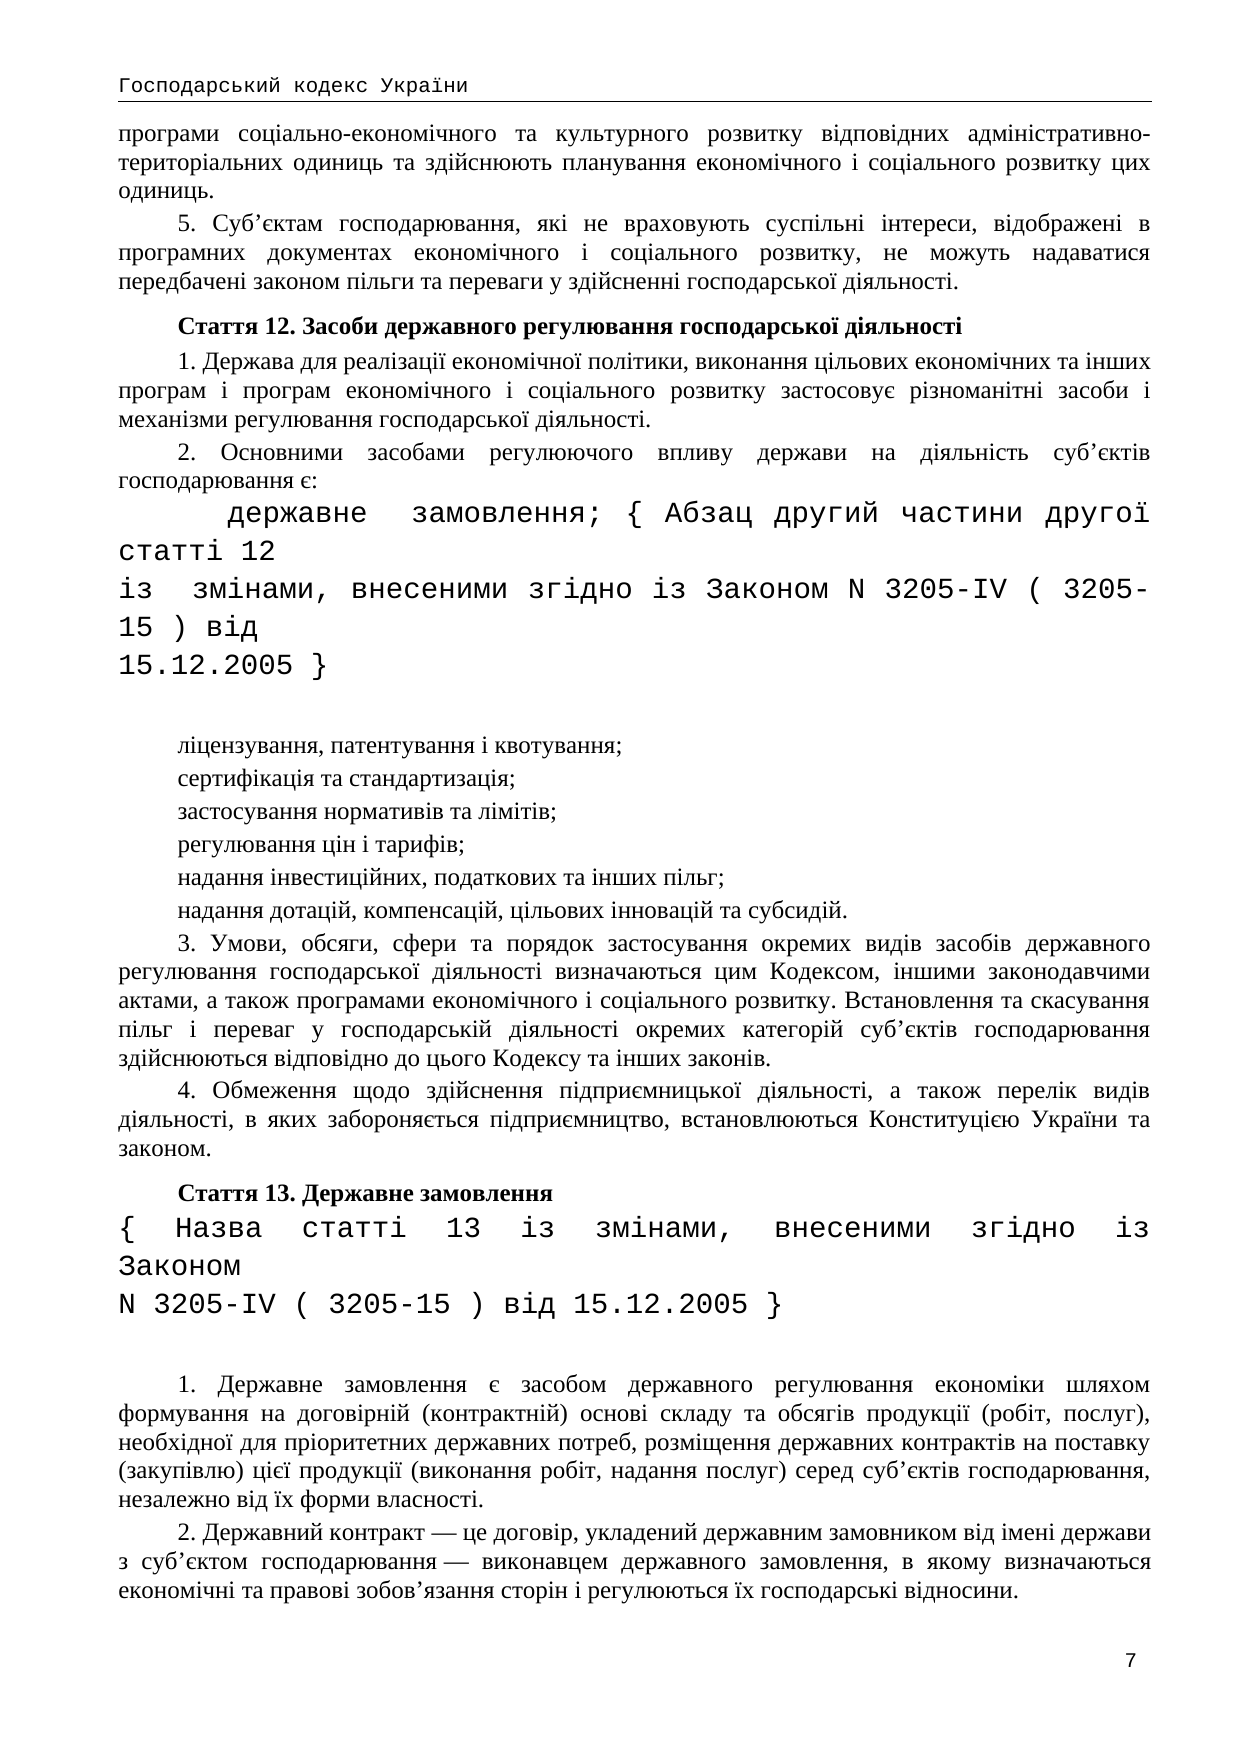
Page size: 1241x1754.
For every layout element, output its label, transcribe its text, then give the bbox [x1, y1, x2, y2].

text із змінами, внесеними згідно із Законом N 3205-IV ( 3205-15 ) від [118, 574, 1152, 645]
subtitle Стаття 12. Засоби державного регулювання господарської діяльності [177, 311, 1152, 340]
text сертифікація та стандартизація; [118, 763, 1152, 792]
text N 3205-IV ( 3205-15 ) від 15.12.2005 } [118, 1289, 1152, 1322]
text 4. Обмеження щодо здійснення підприємницької діяльності, а також перелік видів діяльності, в яких забороняється підприємництво, встановлюються Конституцією України та законом. [118, 1076, 1152, 1162]
text 2. Основними засобами регулюючого впливу держави на діяльність суб’єктів господарювання є: [118, 437, 1152, 494]
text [118, 118, 1152, 204]
subtitle Стаття 13. Державне замовлення [177, 1178, 1152, 1207]
text 1. Державне замовлення є засобом державного регулювання економіки шляхом формування на договірній (контрактній) основі складу та обсягів продукції (робіт, послуг), необхідної для пріоритетних державних потреб, розміщення державних контрактів на поставку (закупівлю) цієї продукції (виконання робіт, надання послуг) серед суб’єктів господарювання, незалежно від їх форми власності. [118, 1369, 1152, 1513]
text 15.12.2005 } [118, 650, 1152, 683]
text державне замовлення; { Абзац другий частини другої статті 12 [118, 498, 1152, 569]
text 1. Держава для реалізації економічної політики, виконання цільових економічних та інших програм і програм економічного і соціального розвитку застосовує різноманітні засоби і механізми регулювання господарської діяльності. [118, 346, 1152, 433]
text { Назва статті 13 із змінами, внесеними згідно із Законом [118, 1213, 1152, 1284]
text 3. Умови, обсяги, сфери та порядок застосування окремих видів засобів державного регулювання господарської діяльності визначаються цим Кодексом, іншими законодавчими актами, а також програмами економічного і соціального розвитку. Встановлення та скасування пільг і переваг у господарській діяльності окремих категорій суб’єктів господарювання здійснюються відповідно до цього Кодексу та інших законів. [118, 928, 1152, 1071]
text надання інвестиційних, податкових та інших пільг; [118, 862, 1152, 891]
text 5. Суб’єктам господарювання, які не враховують суспільні інтереси, відображені в програмних документах економічного і соціального розвитку, не можуть надаватися передбачені законом пільги та переваги у здійсненні господарської діяльності. [118, 208, 1152, 295]
text регулювання цін і тарифів; [118, 829, 1152, 858]
text 2. Державний контракт — це договір, укладений державним замовником від імені держави з суб’єктом господарювання — виконавцем державного замовлення, в якому визначаються економічні та правові зобов’язання сторін і регулюються їх господарські відносини. [118, 1517, 1152, 1603]
text застосування нормативів та лімітів; [118, 796, 1152, 825]
text ліцензування, патентування і квотування; [118, 730, 1152, 759]
text надання дотацій, компенсацій, цільових інновацій та субсидій. [118, 895, 1152, 923]
